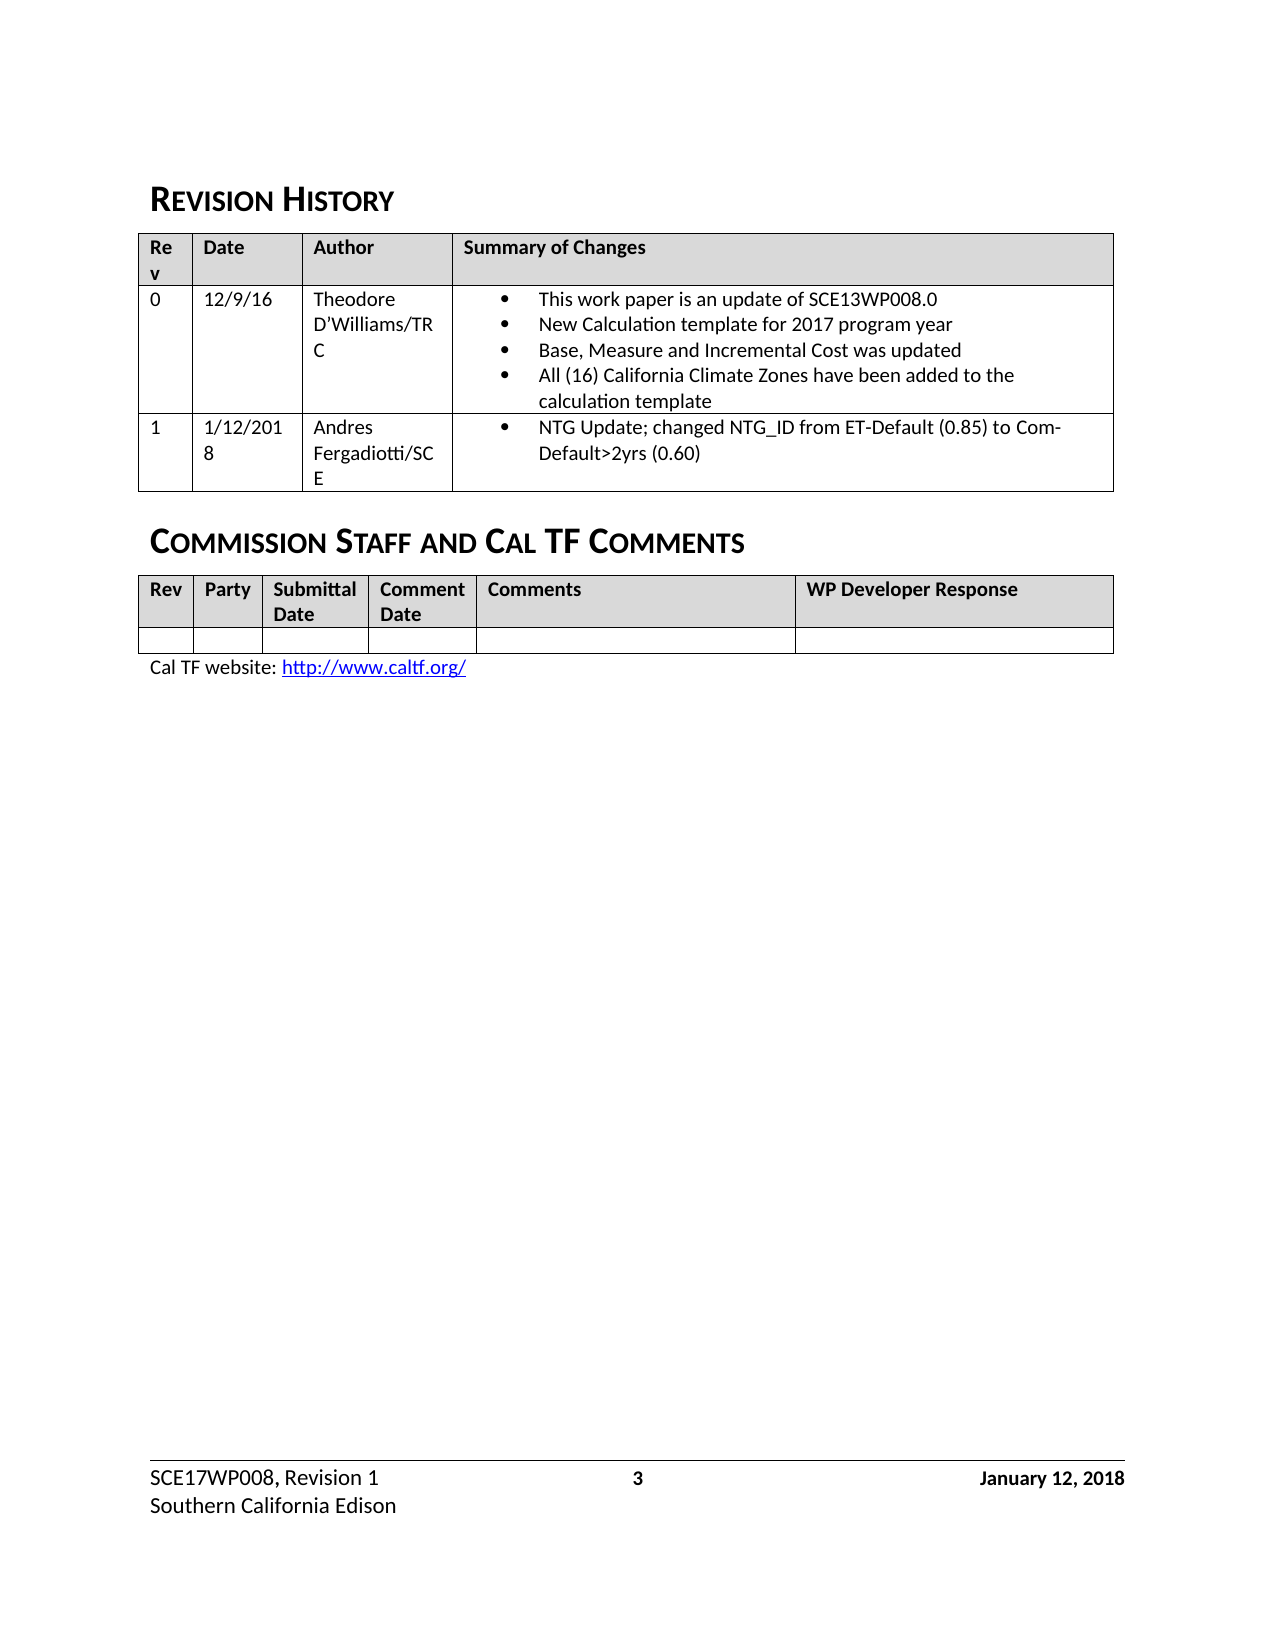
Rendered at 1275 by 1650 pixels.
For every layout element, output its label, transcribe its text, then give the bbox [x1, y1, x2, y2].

table_header Author [303, 234, 452, 285]
subtitle Commission Staff and Cal TF Comments [150, 517, 1125, 562]
table_cell [139, 628, 193, 653]
table_cell 1/12/2018 [193, 414, 302, 491]
table_cell NTG Update; changed NTG_ID from ET-Default (0.85) to Com-Default>2yrs (0.60) [453, 414, 1113, 491]
table_cell [369, 628, 476, 653]
table_cell Andres Fergadiotti/SCE [303, 414, 452, 491]
text Cal TF website: http://www.caltf.org/ [150, 654, 1125, 680]
table_header Comment Date [369, 576, 476, 627]
table_header Comments [477, 576, 795, 627]
table_cell [263, 628, 368, 653]
table_cell [194, 628, 262, 653]
table_cell [796, 628, 1113, 653]
table_cell 12/9/16 [193, 286, 302, 413]
table_header Date [193, 234, 302, 285]
table_header Summary of Changes [453, 234, 1113, 285]
subtitle Revision History [150, 175, 1125, 221]
table_cell 0 [139, 286, 192, 413]
table_cell Theodore D’Williams/TRC [303, 286, 452, 413]
table_cell 1 [139, 414, 192, 491]
table_cell [477, 628, 795, 653]
table_cell This work paper is an update of SCE13WP008.0 New Calculation template for 2017 program year Base, Measure and Incremental Cost was updated All (16) California Climate Zones have been added to the calculation template [453, 286, 1113, 413]
table_header WP Developer Response [796, 576, 1113, 627]
table_header Rev [139, 234, 192, 285]
table_header Submittal Date [263, 576, 368, 627]
table_header Party [194, 576, 262, 627]
table_header Rev [139, 576, 193, 627]
